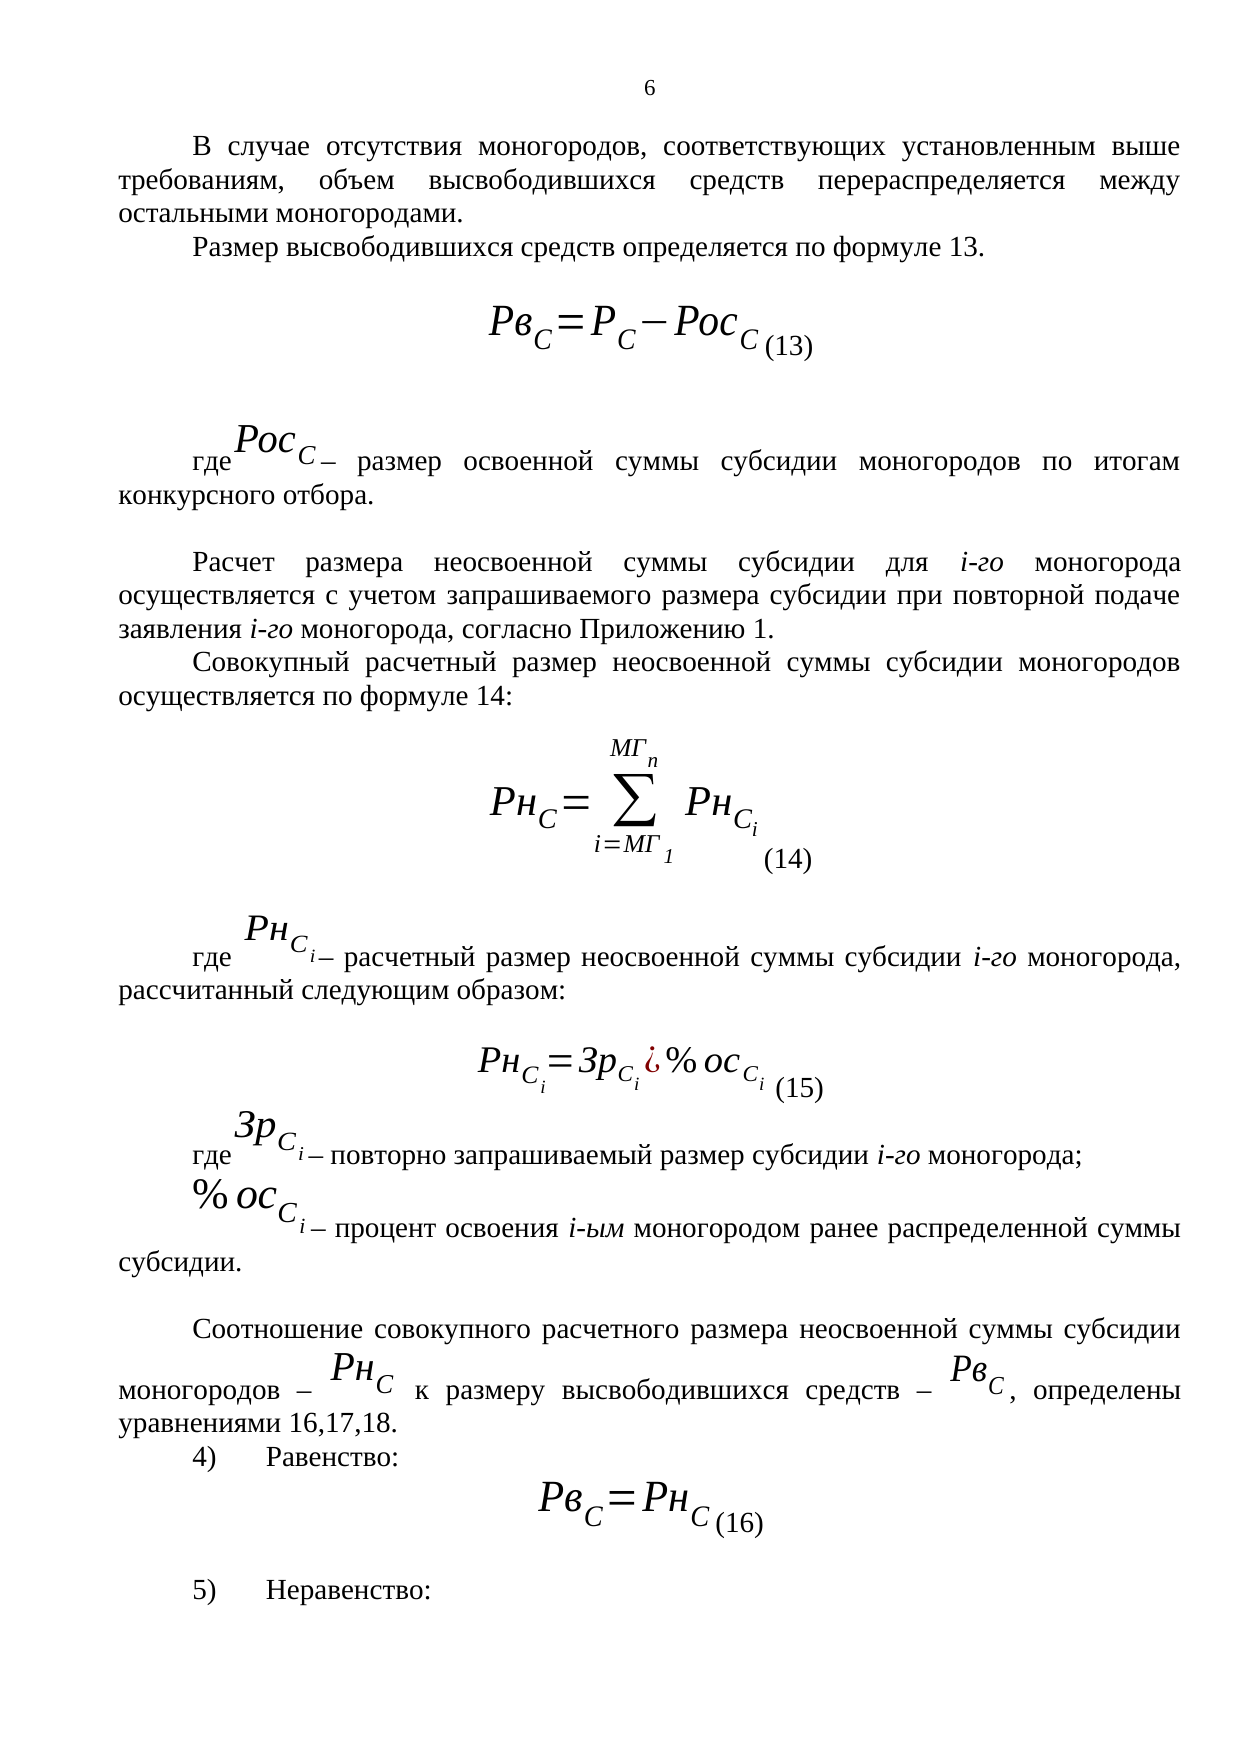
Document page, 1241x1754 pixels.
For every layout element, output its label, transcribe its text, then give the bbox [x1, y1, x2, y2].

text где – расчетный размер неосвоенной суммы субсидии i-го моногорода, рассчитанный следующим образом: [118, 908, 1181, 1006]
list – процент освоения i-ым моногородом ранее распределенной суммы субсидии. [118, 1171, 1181, 1278]
list (15) [118, 1039, 1181, 1103]
list В случае отсутствия моногородов, соответствующих установленным выше требованиям, объем высвободившихся средств перераспределяется между остальными моногородами. [118, 128, 1181, 229]
text (16) [118, 1473, 1181, 1538]
text (14) [118, 732, 1181, 875]
text где– размер освоенной суммы субсидии моногородов по итогам конкурсного отбора. [118, 416, 1181, 510]
list Расчет размера неосвоенной суммы субсидии для i-го моногорода осуществляется с учетом запрашиваемого размера субсидии при повторной подаче заявления i-го моногорода, согласно Приложению 1. [118, 544, 1181, 644]
list Неравенство: [118, 1572, 1181, 1605]
list Равенство: [118, 1439, 1181, 1473]
list где– повторно запрашиваемый размер субсидии i-го моногорода; [118, 1103, 1181, 1171]
text Соотношение совокупного расчетного размера неосвоенной суммы субсидии моногородов – к размеру высвободившихся средств – , определены уравнениями 16,17,18. [118, 1311, 1181, 1439]
list Совокупный расчетный размер неосвоенной суммы субсидии моногородов осуществляется по формуле 14: [118, 644, 1181, 712]
list (13) [118, 296, 1181, 362]
list Размер высвободившихся средств определяется по формуле 13. [118, 229, 1181, 262]
